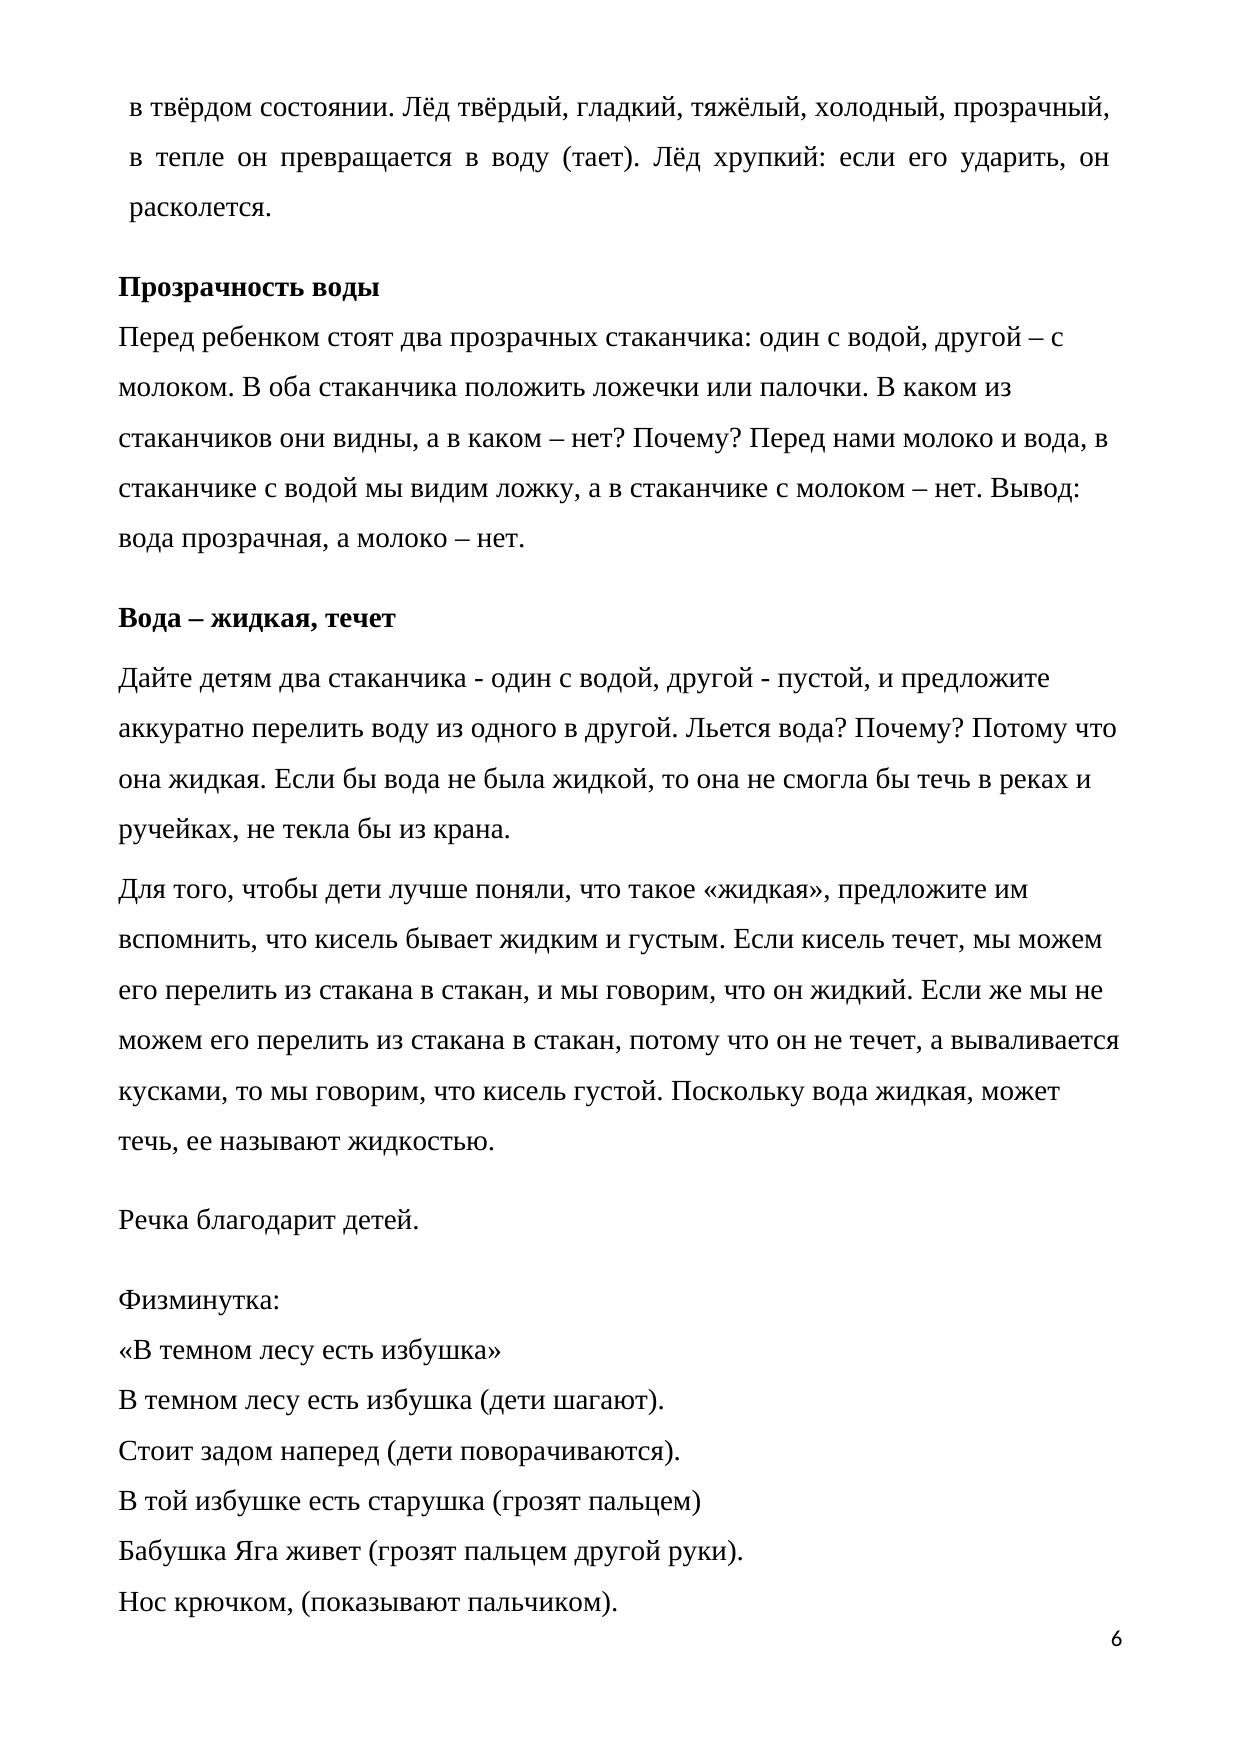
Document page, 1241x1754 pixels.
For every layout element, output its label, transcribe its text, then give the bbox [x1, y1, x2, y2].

text Речка благодарит детей. [118, 1202, 1122, 1236]
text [118, 1282, 1122, 1617]
text Для того, чтобы дети лучше поняли, что такое «жидкая», предложите им вспомнить, что кисель бывает жидким и густым. Если кисель течет, мы можем его перелить из стакана в стакан, и мы говорим, что он жидкий. Если же мы не можем его перелить из стакана в стакан, потому что он не течет, а вываливается кусками, то мы говорим, что кисель густой. Поскольку вода жидкая, может течь, ее называют жидкостью. [118, 871, 1122, 1156]
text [129, 89, 1111, 223]
text Дайте детям два стаканчика - один с водой, другой - пустой, и предложите аккуратно перелить воду из одного в другой. Льется вода? Почему? Потому что она жидкая. Если бы вода не была жидкой, то она не смогла бы течь в реках и ручейках, не текла бы из крана. [118, 660, 1122, 844]
text Прозрачность воды Перед ребенком стоят два прозрачных стаканчика: один с водой, другой – с молоком. В оба стаканчика положить ложечки или палочки. В каком из стаканчиков они видны, а в каком – нет? Почему? Перед нами молоко и вода, в стаканчике с водой мы видим ложку, а в стаканчике с молоком – нет. Вывод: вода прозрачная, а молоко – нет. [118, 269, 1122, 554]
text Вода – жидкая, течет [118, 600, 1122, 633]
